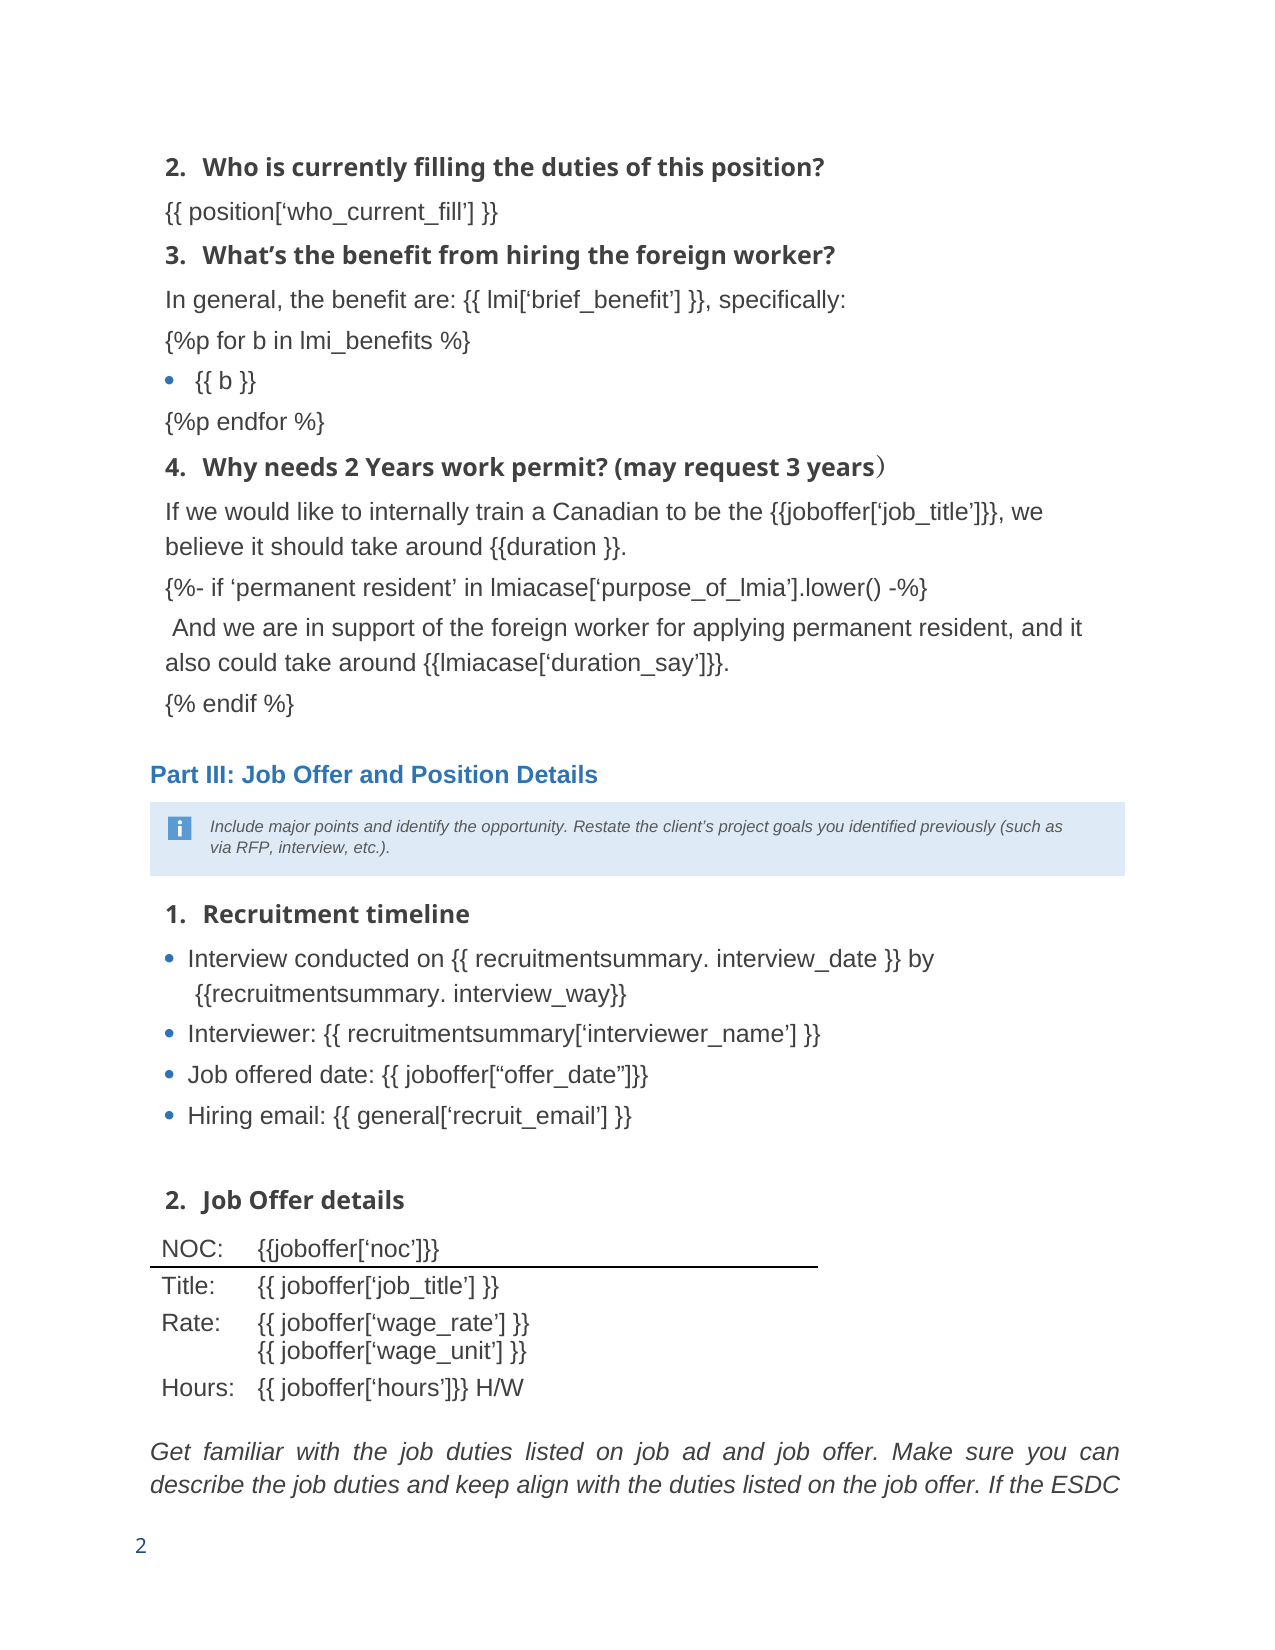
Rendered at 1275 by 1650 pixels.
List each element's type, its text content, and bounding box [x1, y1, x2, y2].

table_header NOC: [150, 1230, 246, 1266]
list Job Offer details [165, 1183, 1125, 1217]
list Interview conducted on {{ recruitmentsummary. interview_date }} by {{recruitmentsummary. interview_way}} [165, 944, 1125, 1007]
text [150, 1437, 1125, 1499]
list Recruitment timeline [165, 897, 1125, 931]
list Job offered date: {{ joboffer[“offer_date”]}} [165, 1060, 1125, 1089]
list And we are in support of the foreign worker for applying permanent resident, and it also could take around {{lmiacase[‘duration_say’]}}. [165, 613, 1125, 677]
list {% endif %} [165, 688, 1125, 717]
list What’s the benefit from hiring the foreign worker? [165, 238, 1125, 272]
list If we would like to internally train a Canadian to be the {{joboffer[‘job_title’]}}, we believe it should take around {{duration }}. [165, 497, 1125, 561]
table_cell {{ joboffer[‘hours’]}} H/W [246, 1369, 818, 1405]
list Interviewer: {{ recruitmentsummary[‘interviewer_name’] }} [165, 1019, 1125, 1048]
table_cell {{ joboffer[‘wage_rate’] }} {{ joboffer[‘wage_unit’] }} [246, 1304, 818, 1369]
table_cell {{ joboffer[‘job_title’] }} [246, 1268, 818, 1304]
list Hiring email: {{ general[‘recruit_email’] }} [165, 1101, 1125, 1130]
table_header [210, 802, 1125, 876]
table_cell Rate: [150, 1304, 246, 1369]
list In general, the benefit are: {{ lmi[‘brief_benefit’] }}, specifically: [165, 285, 1125, 314]
table_header [150, 802, 210, 876]
subtitle Part III: Job Offer and Position Details [150, 761, 1125, 789]
list {%- if ‘permanent resident’ in lmiacase[‘purpose_of_lmia’].lower() -%} [165, 573, 1125, 601]
list {{ b }} [165, 366, 1125, 395]
table_header {{joboffer[‘noc’]}} [246, 1230, 818, 1266]
list {%p for b in lmi_benefits %} [165, 326, 1125, 354]
table_cell Hours: [150, 1369, 246, 1405]
list {{ position[‘who_current_fill’] }} [165, 197, 1125, 226]
list Who is currently filling the duties of this position? [165, 150, 1125, 184]
list Why needs 2 Years work permit? (may request 3 years） [165, 448, 1125, 484]
list {%p endfor %} [165, 407, 1125, 436]
table_cell Title: [150, 1268, 246, 1304]
